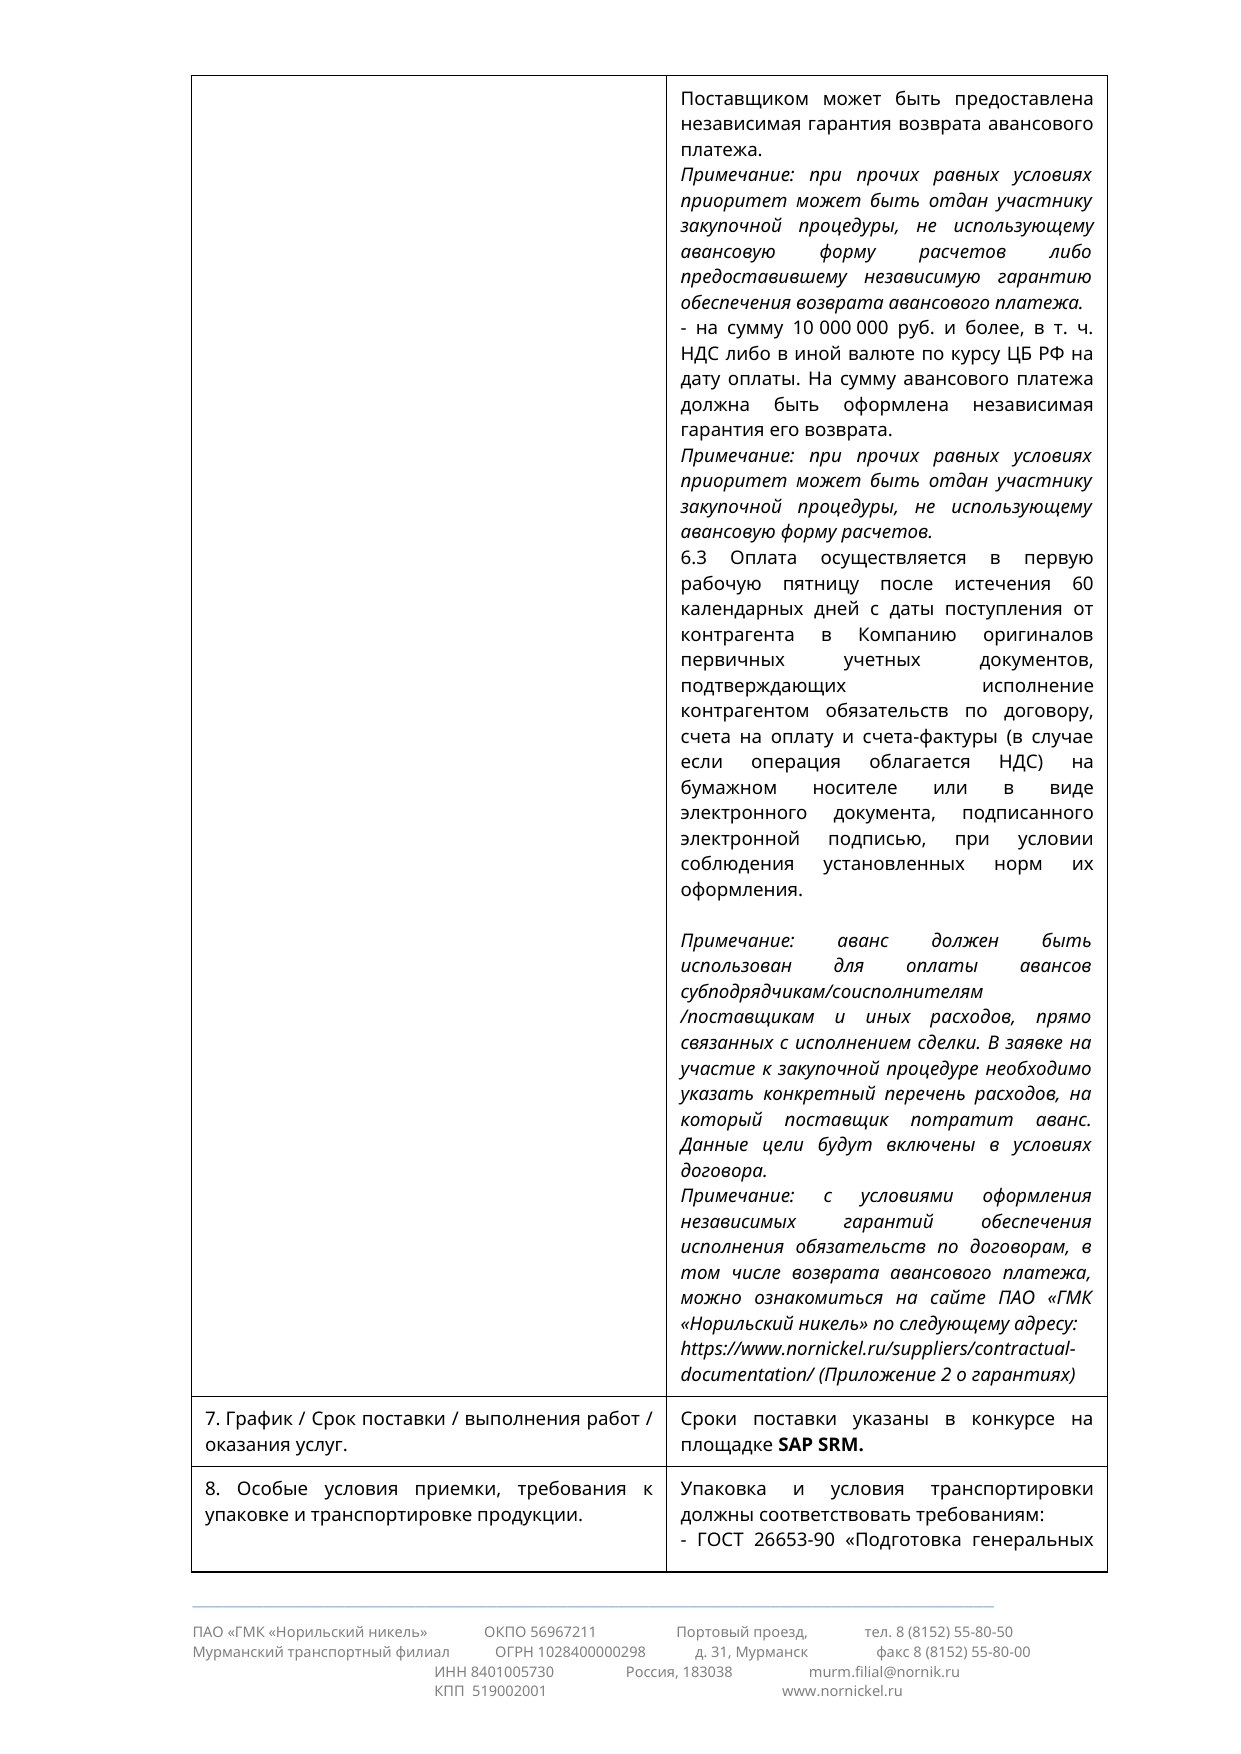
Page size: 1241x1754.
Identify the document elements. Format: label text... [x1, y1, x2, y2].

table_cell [192, 1467, 666, 1571]
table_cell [667, 1467, 1107, 1571]
table_cell 7. График / Срок поставки / выполнения работ / оказания услуг. [192, 1397, 666, 1466]
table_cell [667, 76, 1107, 1396]
table_cell Сроки поставки указаны в конкурсе на площадке SAP SRM. [667, 1397, 1107, 1466]
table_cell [192, 76, 666, 1396]
